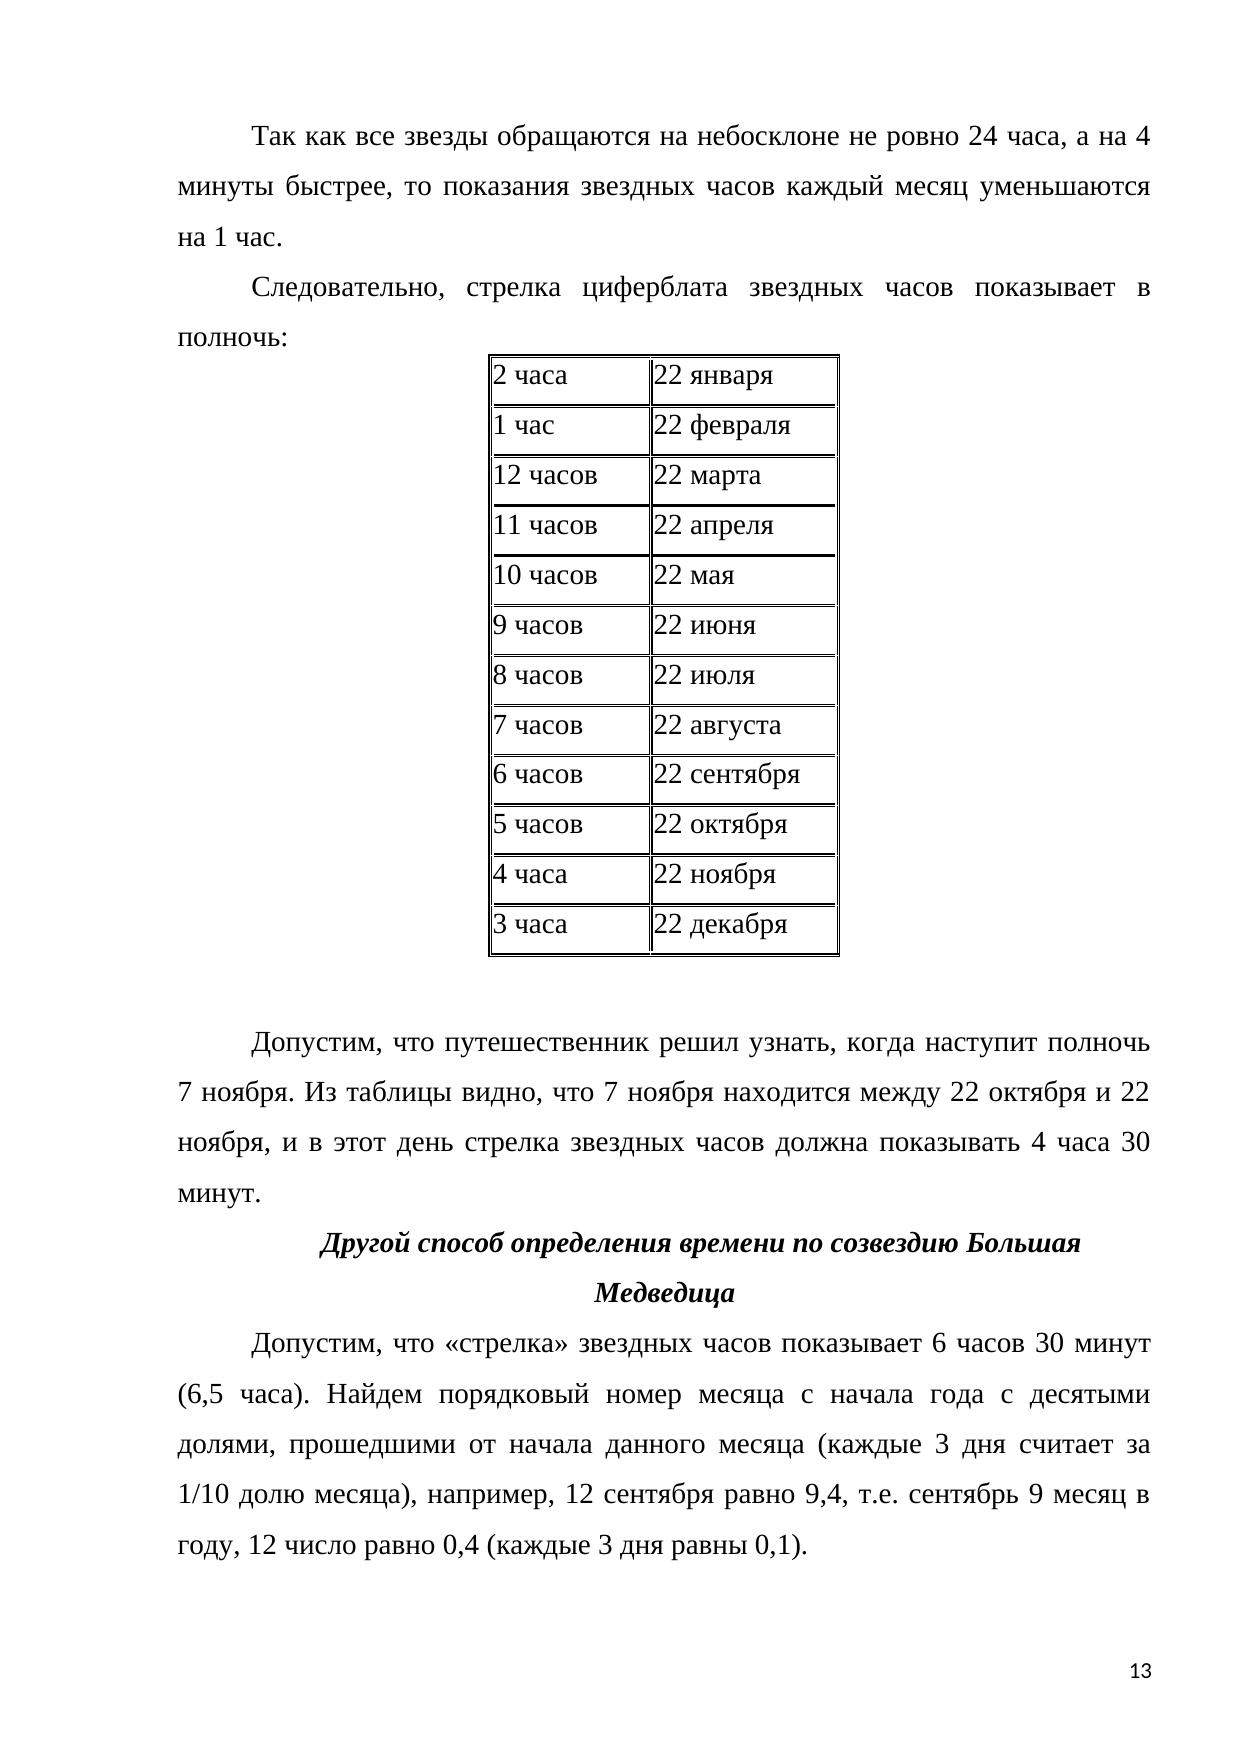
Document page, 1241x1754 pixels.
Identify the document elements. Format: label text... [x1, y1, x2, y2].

table_header 22 января [651, 358, 837, 404]
table_cell 5 часов [492, 803, 649, 853]
table_cell 1 час [492, 404, 649, 454]
text Следовательно, стрелка циферблата звездных часов показывает в полночь: [177, 269, 1152, 353]
table_cell 10 часов [492, 554, 649, 604]
table_cell 22 марта [653, 454, 837, 504]
table_cell 11 часов [492, 504, 649, 554]
table_cell 22 июня [651, 604, 838, 654]
table_cell 8 часов [490, 654, 651, 703]
table_cell 22 мая [653, 554, 837, 604]
table_cell 7 часов [492, 704, 649, 753]
table_cell 22 декабря [651, 903, 837, 953]
text Допустим, что путешественник решил узнать, когда наступит полночь 7 ноября. Из таблицы видно, что 7 ноября находится между 22 октября и 22 ноября, и в этот день стрелка звездных часов должна показывать 4 часа 30 минут. [177, 1024, 1152, 1208]
table_cell 22 августа [653, 704, 837, 753]
text Другой способ определения времени по созвездию Большая Медведица [177, 1225, 1152, 1309]
table_cell 12 часов [492, 454, 649, 504]
table_cell 3 часа [492, 903, 651, 953]
table_cell 22 июля [651, 654, 838, 703]
text Так как все звезды обращаются на небосклоне не ровно 24 часа, а на 4 минуты быстрее, то показания звездных часов каждый месяц уменьшаются на 1 час. [177, 118, 1152, 252]
text Допустим, что «стрелка» звездных часов показывает 6 часов 30 минут (6,5 часа). Найдем порядковый номер месяца с начала года с десятыми долями, прошедшими от начала данного месяца (каждые 3 дня считает за 1/10 долю месяца), например, 12 сентября равно 9,4, т.е. сентябрь 9 месяц в году, 12 число равно 0,4 (каждые 3 дня равны 0,1). [177, 1326, 1152, 1560]
table_cell 4 часа [492, 853, 649, 903]
table_cell 22 ноября [653, 853, 837, 903]
table_cell 22 февраля [653, 404, 837, 454]
table_cell 9 часов [490, 604, 651, 654]
table_cell 22 сентября [653, 754, 837, 803]
table_cell 22 апреля [653, 504, 837, 554]
table_cell 6 часов [492, 754, 649, 803]
table_header 2 часа [492, 356, 651, 404]
table_cell 22 октября [653, 803, 837, 853]
